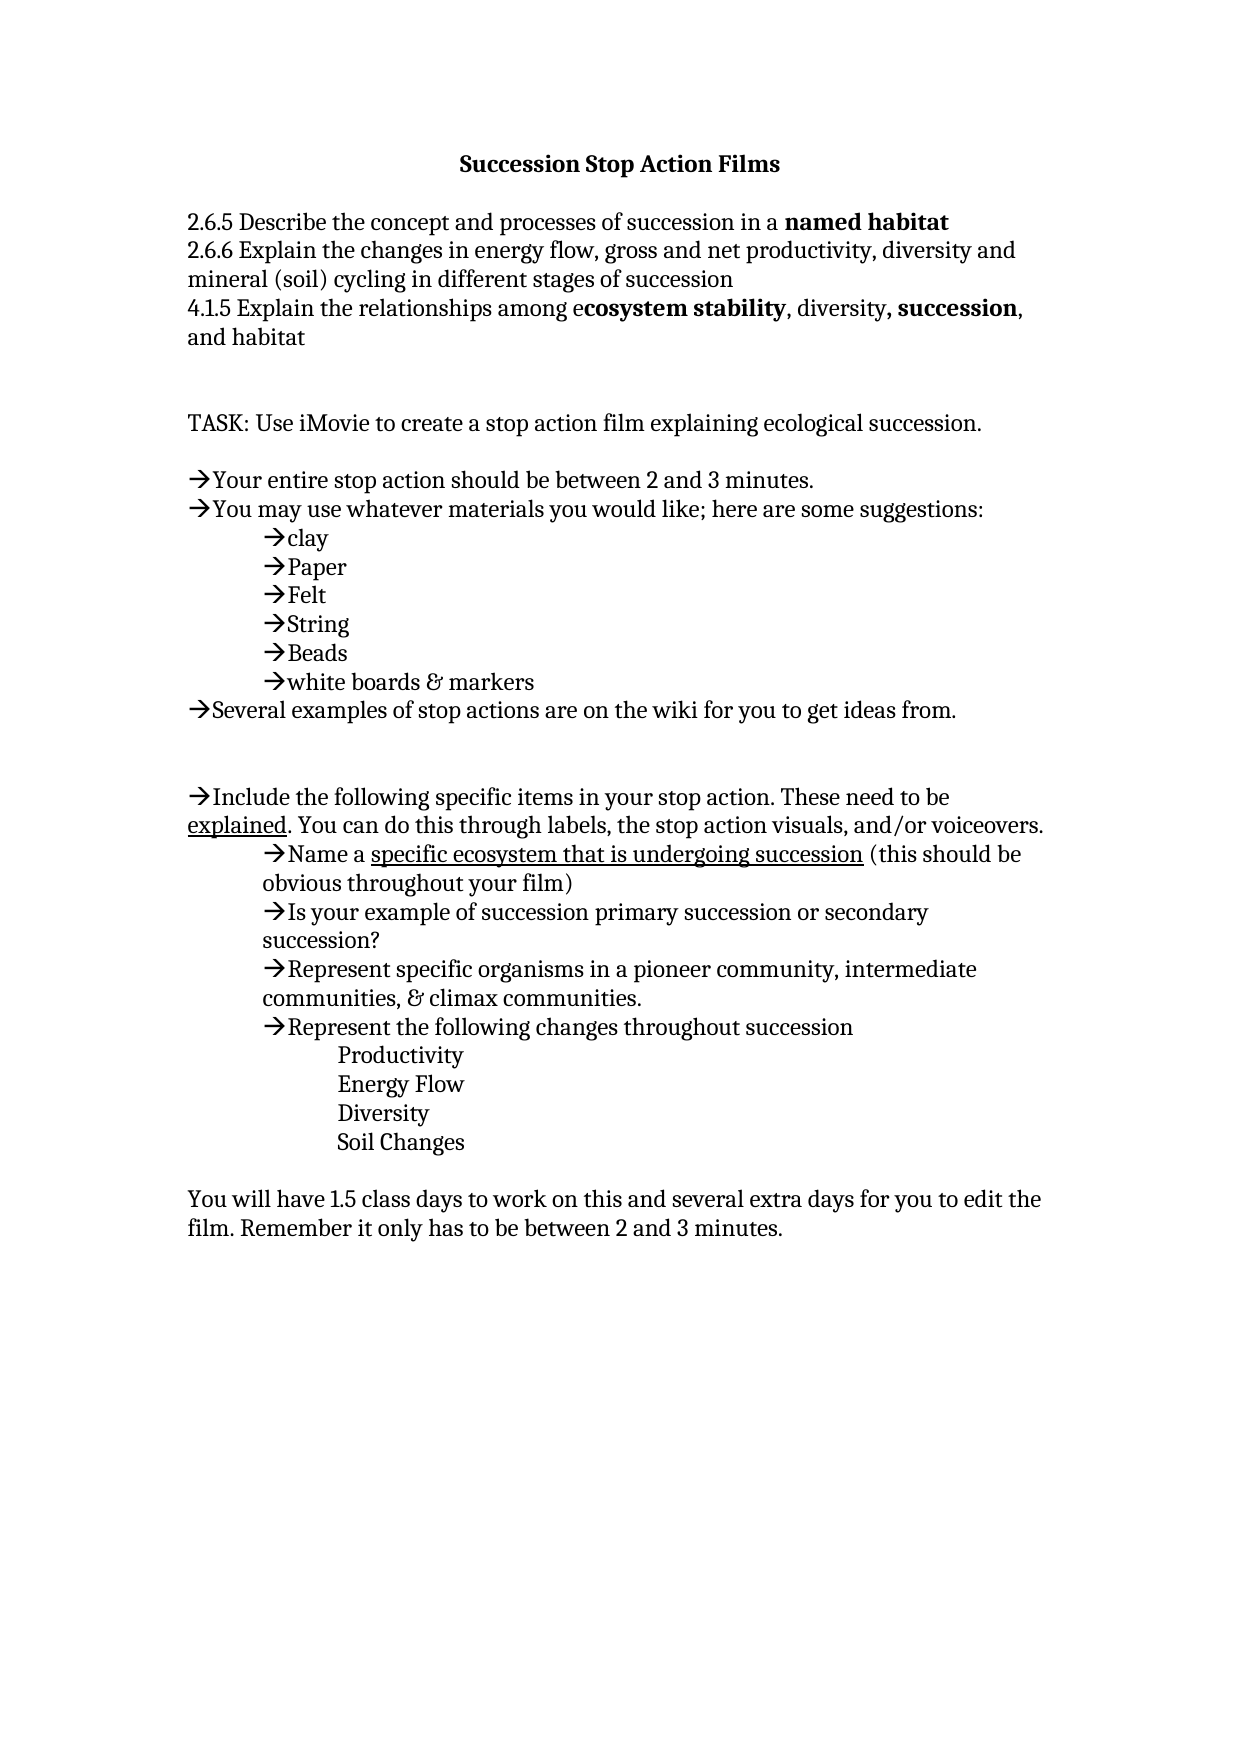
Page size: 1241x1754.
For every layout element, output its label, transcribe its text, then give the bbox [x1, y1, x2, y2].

text Your entire stop action should be between 2 and 3 minutes. [187, 466, 1053, 495]
text Productivity [262, 1041, 1053, 1070]
text You may use whatever materials you would like; here are some suggestions: [187, 495, 1053, 524]
text You will have 1.5 class days to work on this and several extra days for you to edit the film. Remember it only has to be between 2 and 3 minutes. [187, 1185, 1053, 1242]
text Soil Changes [262, 1127, 1053, 1156]
text Represent specific organisms in a pioneer community, intermediate communities, & climax communities. [262, 955, 1053, 1012]
text Diversity [262, 1099, 1053, 1127]
text Succession Stop Action Films [187, 150, 1053, 179]
text Paper [187, 552, 1053, 581]
text Energy Flow [262, 1070, 1053, 1099]
text 2.6.5 Describe the concept and processes of succession in a named habitat [187, 207, 1053, 236]
text Is your example of succession primary succession or secondary succession? [262, 897, 1053, 955]
text Name a specific ecosystem that is undergoing succession (this should be obvious throughout your film) [262, 840, 1053, 897]
text TASK: Use iMovie to create a stop action film explaining ecological succession. [187, 409, 1053, 437]
text 2.6.6 Explain the changes in energy flow, gross and net productivity, diversity and mineral (soil) cycling in different stages of succession [187, 236, 1053, 294]
text white boards & markers [187, 667, 1053, 696]
text Beads [187, 639, 1053, 667]
text Include the following specific items in your stop action. These need to be explained. You can do this through labels, the stop action visuals, and/or voiceovers. [187, 782, 1053, 840]
text Felt [187, 581, 1053, 610]
text String [187, 610, 1053, 639]
text Several examples of stop actions are on the wiki for you to get ideas from. [187, 696, 1053, 725]
text clay [187, 524, 1053, 552]
text 4.1.5 Explain the relationships among ecosystem stability, diversity, succession, and habitat [187, 294, 1053, 351]
text Represent the following changes throughout succession [262, 1012, 1053, 1041]
